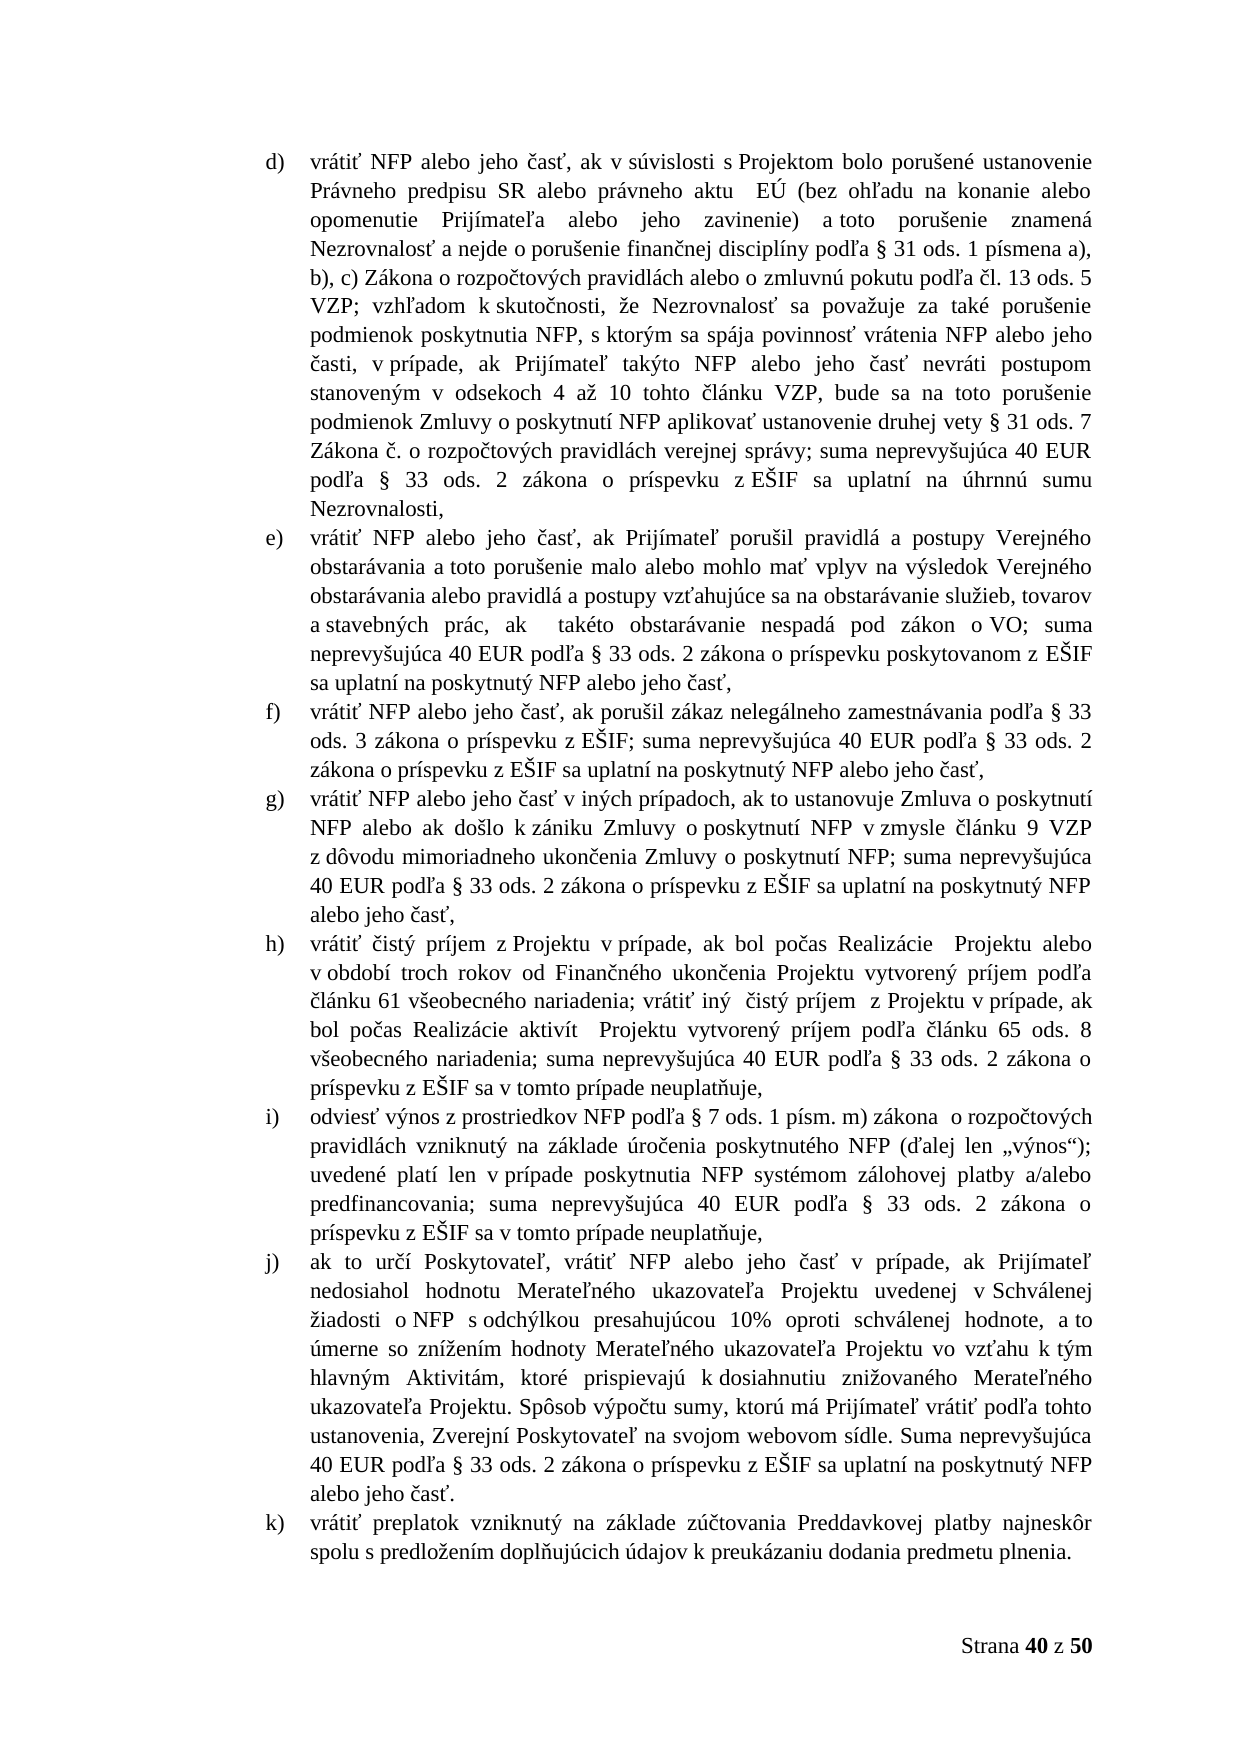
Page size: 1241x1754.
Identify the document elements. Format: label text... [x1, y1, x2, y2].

list vrátiť preplatok vzniknutý na základe zúčtovania Preddavkovej platby najneskôr spolu s predložením doplňujúcich údajov k preukázaniu dodania predmetu plnenia. [265, 1509, 1092, 1564]
list vrátiť NFP alebo jeho časť, ak v súvislosti s Projektom bolo porušené ustanovenie Právneho predpisu SR alebo právneho aktu EÚ (bez ohľadu na konanie alebo opomenutie Prijímateľa alebo jeho zavinenie) a toto porušenie znamená Nezrovnalosť a nejde o porušenie finančnej disciplíny podľa § 31 ods. 1 písmena a), b), c) Zákona o rozpočtových pravidlách alebo o zmluvnú pokutu podľa čl. 13 ods. 5 VZP; vzhľadom k skutočnosti, že Nezrovnalosť sa považuje za také porušenie podmienok poskytnutia NFP, s ktorým sa spája povinnosť vrátenia NFP alebo jeho časti, v prípade, ak Prijímateľ takýto NFP alebo jeho časť nevráti postupom stanoveným v odsekoch 4 až 10 tohto článku VZP, bude sa na toto porušenie podmienok Zmluvy o poskytnutí NFP aplikovať ustanovenie druhej vety § 31 ods. 7 Zákona č. o rozpočtových pravidlách verejnej správy; suma neprevyšujúca 40 EUR podľa § 33 ods. 2 zákona o príspevku z EŠIF sa uplatní na úhrnnú sumu Nezrovnalosti, [265, 148, 1092, 522]
list odviesť výnos z prostriedkov NFP podľa § 7 ods. 1 písm. m) zákona o rozpočtových pravidlách vzniknutý na základe úročenia poskytnutého NFP (ďalej len „výnos“); uvedené platí len v prípade poskytnutia NFP systémom zálohovej platby a/alebo predfinancovania; suma neprevyšujúca 40 EUR podľa § 33 ods. 2 zákona o príspevku z EŠIF sa v tomto prípade neuplatňuje, [265, 1103, 1092, 1246]
list vrátiť NFP alebo jeho časť, ak Prijímateľ porušil pravidlá a postupy Verejného obstarávania a toto porušenie malo alebo mohlo mať vplyv na výsledok Verejného obstarávania alebo pravidlá a postupy vzťahujúce sa na obstarávanie služieb, tovarov a stavebných prác, ak takéto obstarávanie nespadá pod zákon o VO; suma neprevyšujúca 40 EUR podľa § 33 ods. 2 zákona o príspevku poskytovanom z EŠIF sa uplatní na poskytnutý NFP alebo jeho časť, [265, 524, 1092, 695]
list vrátiť čistý príjem z Projektu v prípade, ak bol počas Realizácie Projektu alebo v období troch rokov od Finančného ukončenia Projektu vytvorený príjem podľa článku 61 všeobecného nariadenia; vrátiť iný čistý príjem z Projektu v prípade, ak bol počas Realizácie aktivít Projektu vytvorený príjem podľa článku 65 ods. 8 všeobecného nariadenia; suma neprevyšujúca 40 EUR podľa § 33 ods. 2 zákona o príspevku z EŠIF sa v tomto prípade neuplatňuje, [265, 929, 1092, 1101]
list ak to určí Poskytovateľ, vrátiť NFP alebo jeho časť v prípade, ak Prijímateľ nedosiahol hodnotu Merateľného ukazovateľa Projektu uvedenej v Schválenej žiadosti o NFP s odchýlkou presahujúcou 10% oproti schválenej hodnote, a to úmerne so znížením hodnoty Merateľného ukazovateľa Projektu vo vzťahu k tým hlavným Aktivitám, ktoré prispievajú k dosiahnutiu znižovaného Merateľného ukazovateľa Projektu. Spôsob výpočtu sumy, ktorú má Prijímateľ vrátiť podľa tohto ustanovenia, Zverejní Poskytovateľ na svojom webovom sídle. Suma neprevyšujúca 40 EUR podľa § 33 ods. 2 zákona o príspevku z EŠIF sa uplatní na poskytnutý NFP alebo jeho časť. [265, 1248, 1092, 1506]
list vrátiť NFP alebo jeho časť v iných prípadoch, ak to ustanovuje Zmluva o poskytnutí NFP alebo ak došlo k zániku Zmluvy o poskytnutí NFP v zmysle článku 9 VZP z dôvodu mimoriadneho ukončenia Zmluvy o poskytnutí NFP; suma neprevyšujúca 40 EUR podľa § 33 ods. 2 zákona o príspevku z EŠIF sa uplatní na poskytnutý NFP alebo jeho časť, [265, 785, 1092, 927]
list vrátiť NFP alebo jeho časť, ak porušil zákaz nelegálneho zamestnávania podľa § 33 ods. 3 zákona o príspevku z EŠIF; suma neprevyšujúca 40 EUR podľa § 33 ods. 2 zákona o príspevku z EŠIF sa uplatní na poskytnutý NFP alebo jeho časť, [265, 698, 1092, 782]
